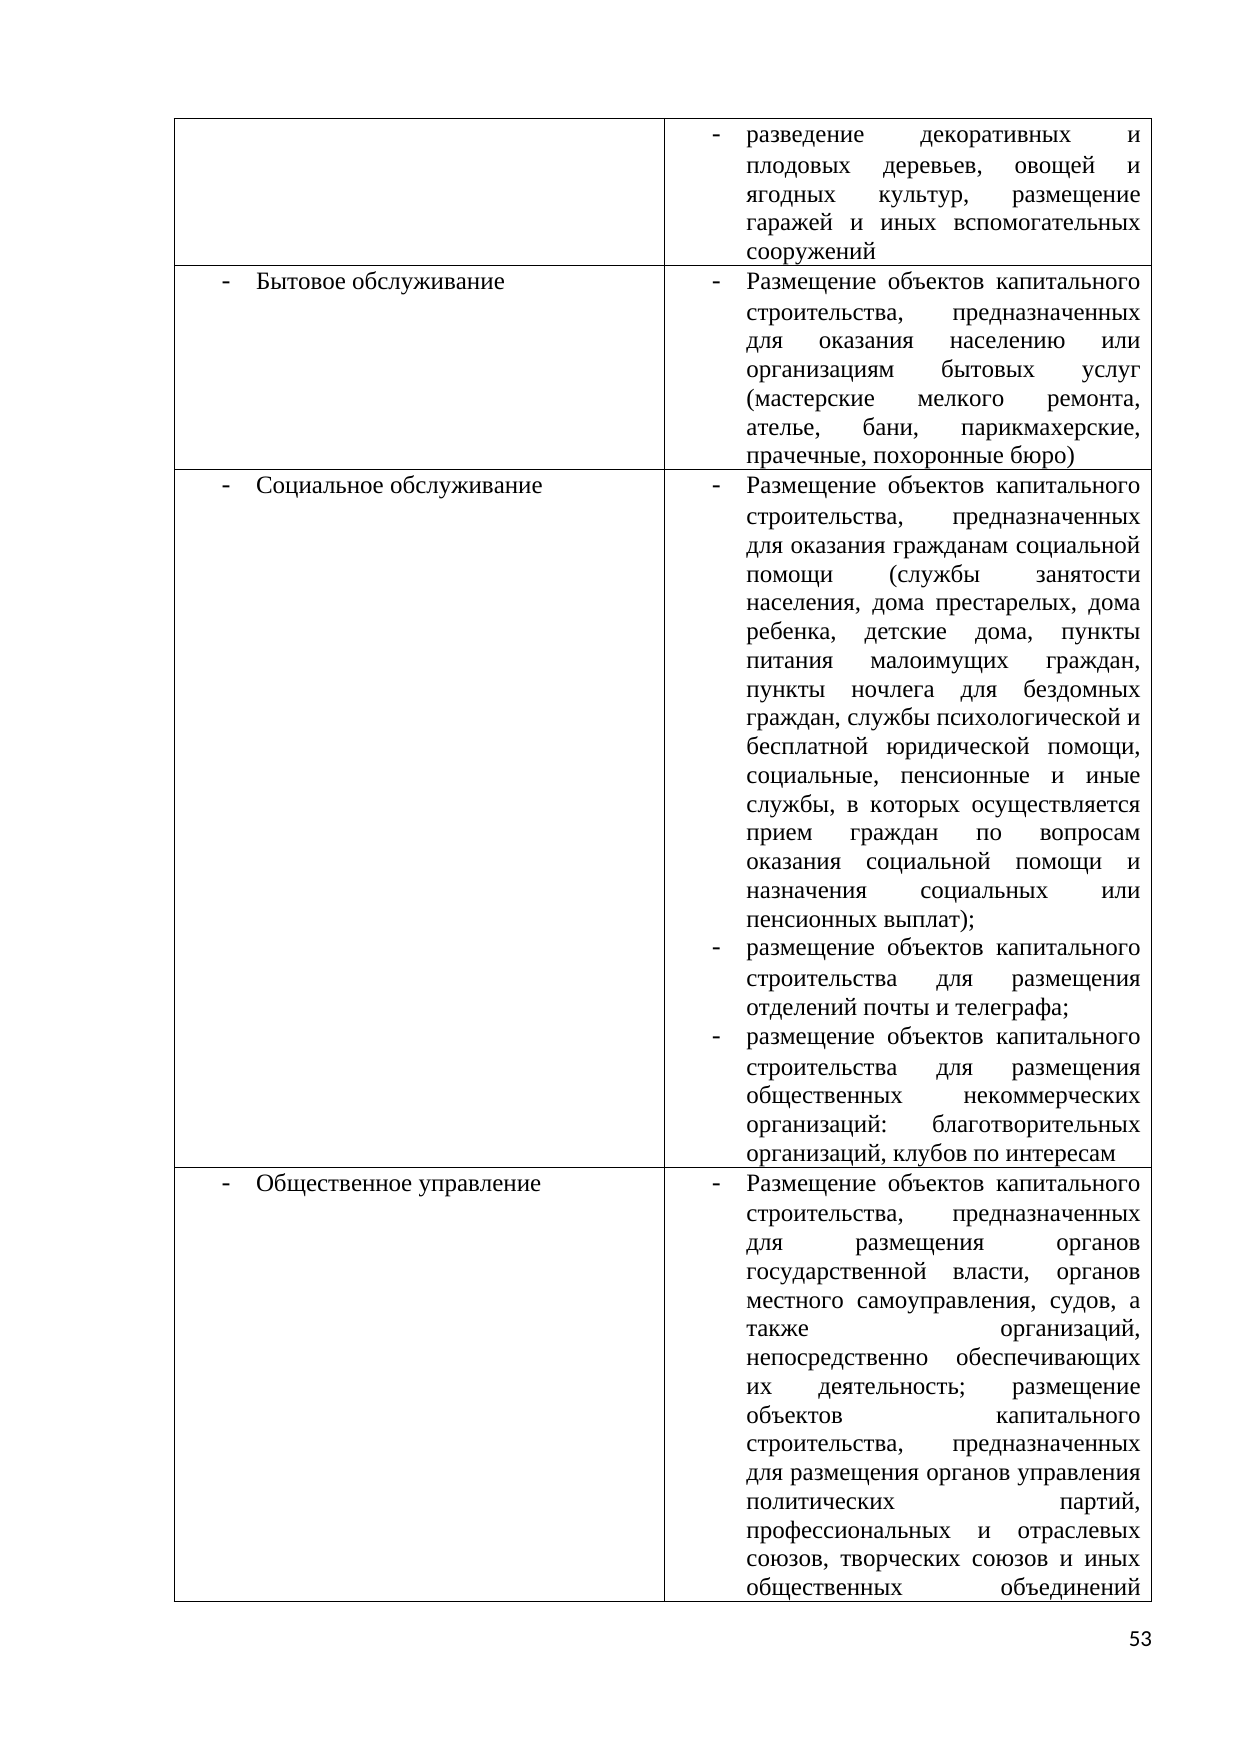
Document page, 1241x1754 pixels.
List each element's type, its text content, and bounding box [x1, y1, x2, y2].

table_cell Бытовое обслуживание [175, 266, 664, 469]
table_cell Размещение объектов капитального строительства, предназначенных для оказания гражданам социальной помощи (службы занятости населения, дома престарелых, дома ребенка, детские дома, пункты питания малоимущих граждан, пункты ночлега для бездомных граждан, службы психологической и бесплатной юридической помощи, социальные, пенсионные и иные службы, в которых осуществляется прием граждан по вопросам оказания социальной помощи и назначения социальных или пенсионных выплат); размещение объектов капитального строительства для размещения отделений почты и телеграфа; размещение объектов капитального строительства для размещения общественных некоммерческих организаций: благотворительных организаций, клубов по интересам [665, 470, 1151, 1167]
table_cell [175, 119, 664, 265]
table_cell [175, 1168, 664, 1601]
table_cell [665, 1168, 1151, 1601]
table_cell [665, 119, 1151, 265]
table_cell Социальное обслуживание [175, 470, 664, 1167]
table_cell Размещение объектов капитального строительства, предназначенных для оказания населению или организациям бытовых услуг (мастерские мелкого ремонта, ателье, бани, парикмахерские, прачечные, похоронные бюро) [665, 266, 1151, 469]
